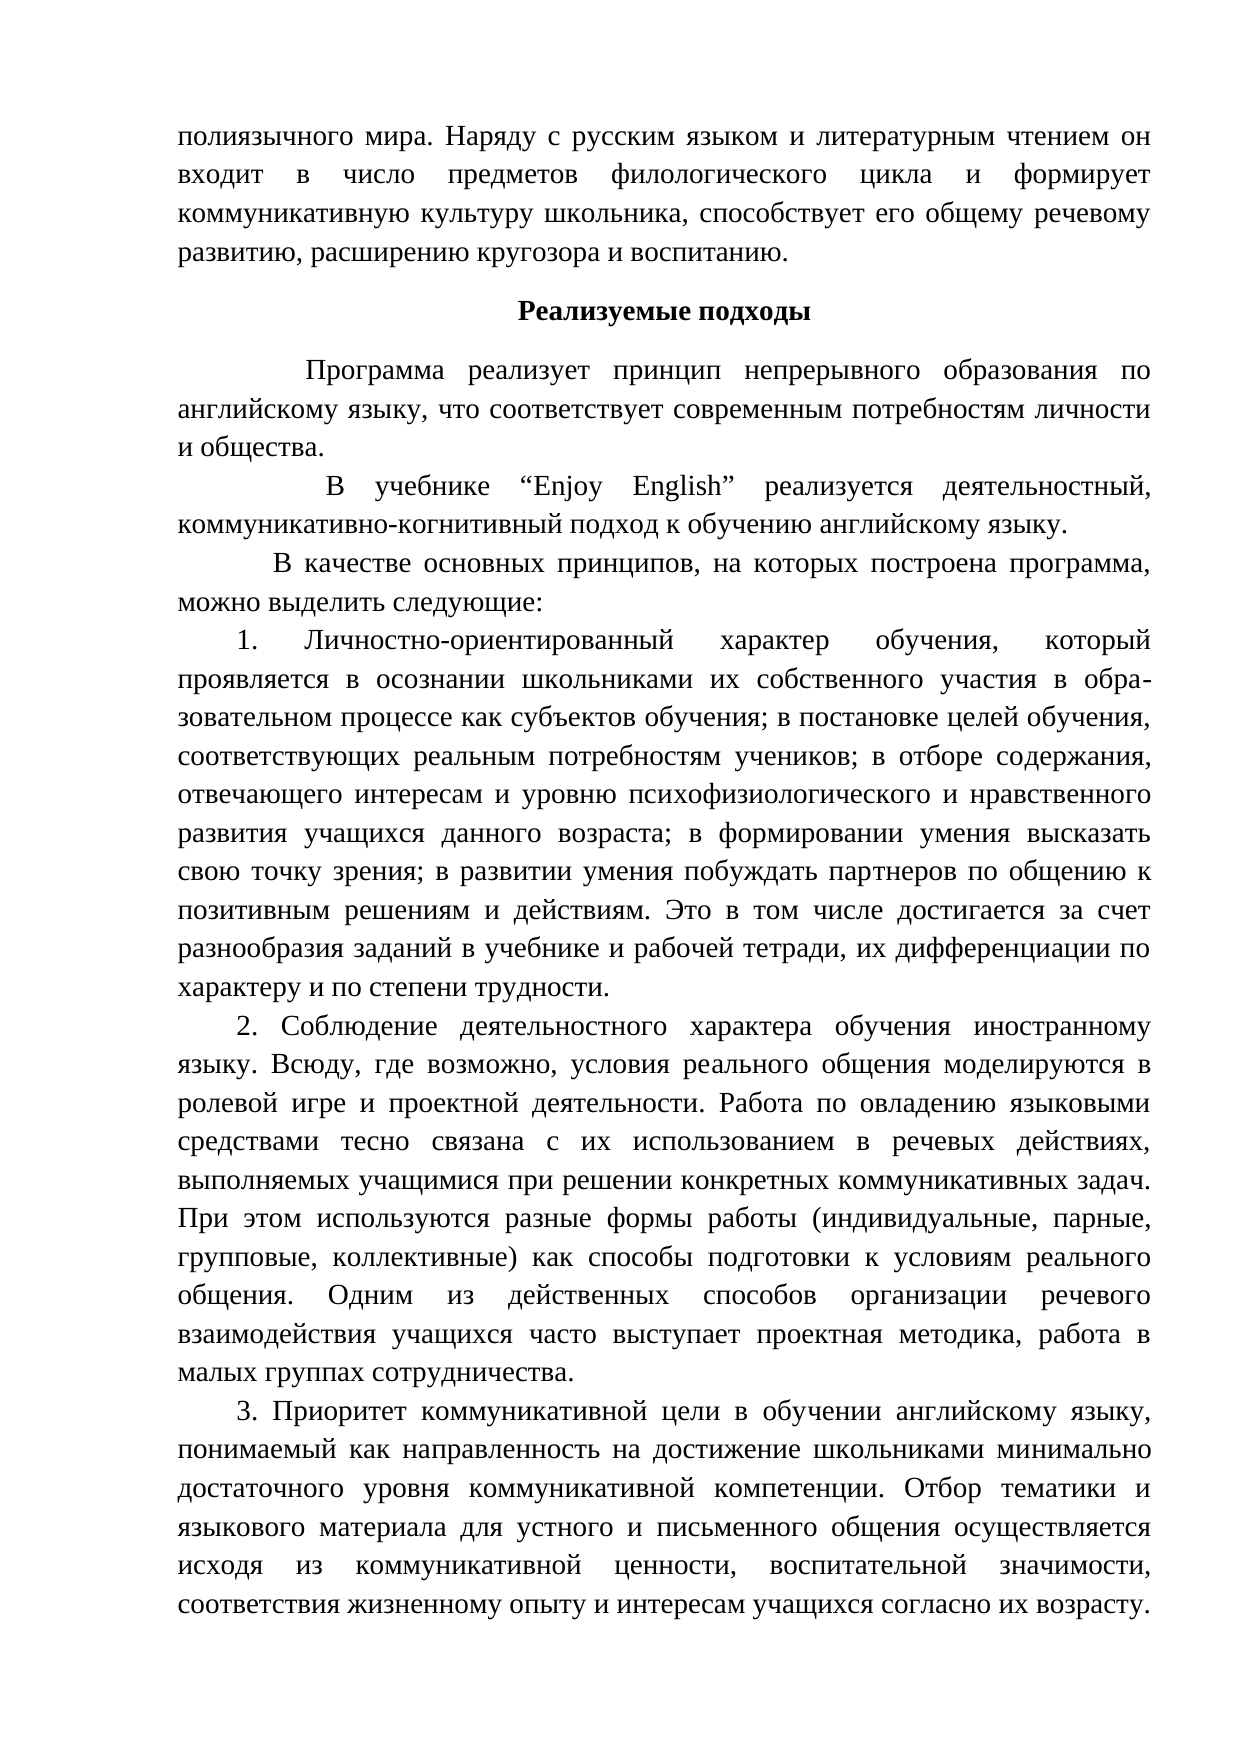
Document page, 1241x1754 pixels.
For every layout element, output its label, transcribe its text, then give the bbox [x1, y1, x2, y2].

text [177, 118, 1152, 267]
text 2. Соблюдение деятельностного характера обучения иностранному языку. Всюду, где возможно, условия реального общения моделируются в ролевой игре и проектной деятельности. Работа по овладению языковыми средствами тесно связана с их использованием в речевых действиях, выполняемых учащимися при решении конкретных коммуникативных задач. При этом используются разные формы работы (индивидуальные, парные, групповые, коллективные) как способы подготовки к условиям реального общения. Одним из действенных способов организации речевого взаимодействия учащихся часто выступает проектная методика, работа в малых группах сотрудничества. [177, 1008, 1152, 1388]
text 3. Приоритет коммуникативной цели в обучении английскому языку, понимаемый как направленность на достижение школьниками минимально достаточного уровня коммуникативной компетенции. Отбор тематики и языкового материала для устного и письменного общения осуществляется исходя из коммуникативной ценности, воспитательной значимости, соответствия жизненному опыту и интересам учащихся согласно их возрасту. [177, 1393, 1152, 1619]
text В качестве основных принципов, на которых построена программа, можно выделить следующие: [177, 545, 1152, 617]
text В учебнике “Enjoy English” реализуется деятельностный, коммуникативно-когнитивный подход к обучению английскому языку. [177, 468, 1152, 540]
text Реализуемые подходы [177, 293, 1152, 327]
text Программа реализует принцип непрерывного образования по английскому языку, что соответствует современным потребностям личности и общества. [177, 352, 1152, 463]
text 1. Личностно-ориентированный характер обучения, который проявляется в осознании школьниками их собственного участия в образовательном процессе как субъектов обучения; в постановке целей обучения, соответствующих реальным потребностям учеников; в отборе содержания, отвечающего интересам и уровню психофизиологического и нравственного развития учащихся данного возраста; в формировании умения высказать свою точку зрения; в развитии умения побуждать партнеров по общению к позитивным решениям и действиям. Это в том числе достигается за счет разнообразия заданий в учебнике и рабочей тетради, их дифференциации по характеру и по степени трудности. [177, 622, 1152, 1003]
